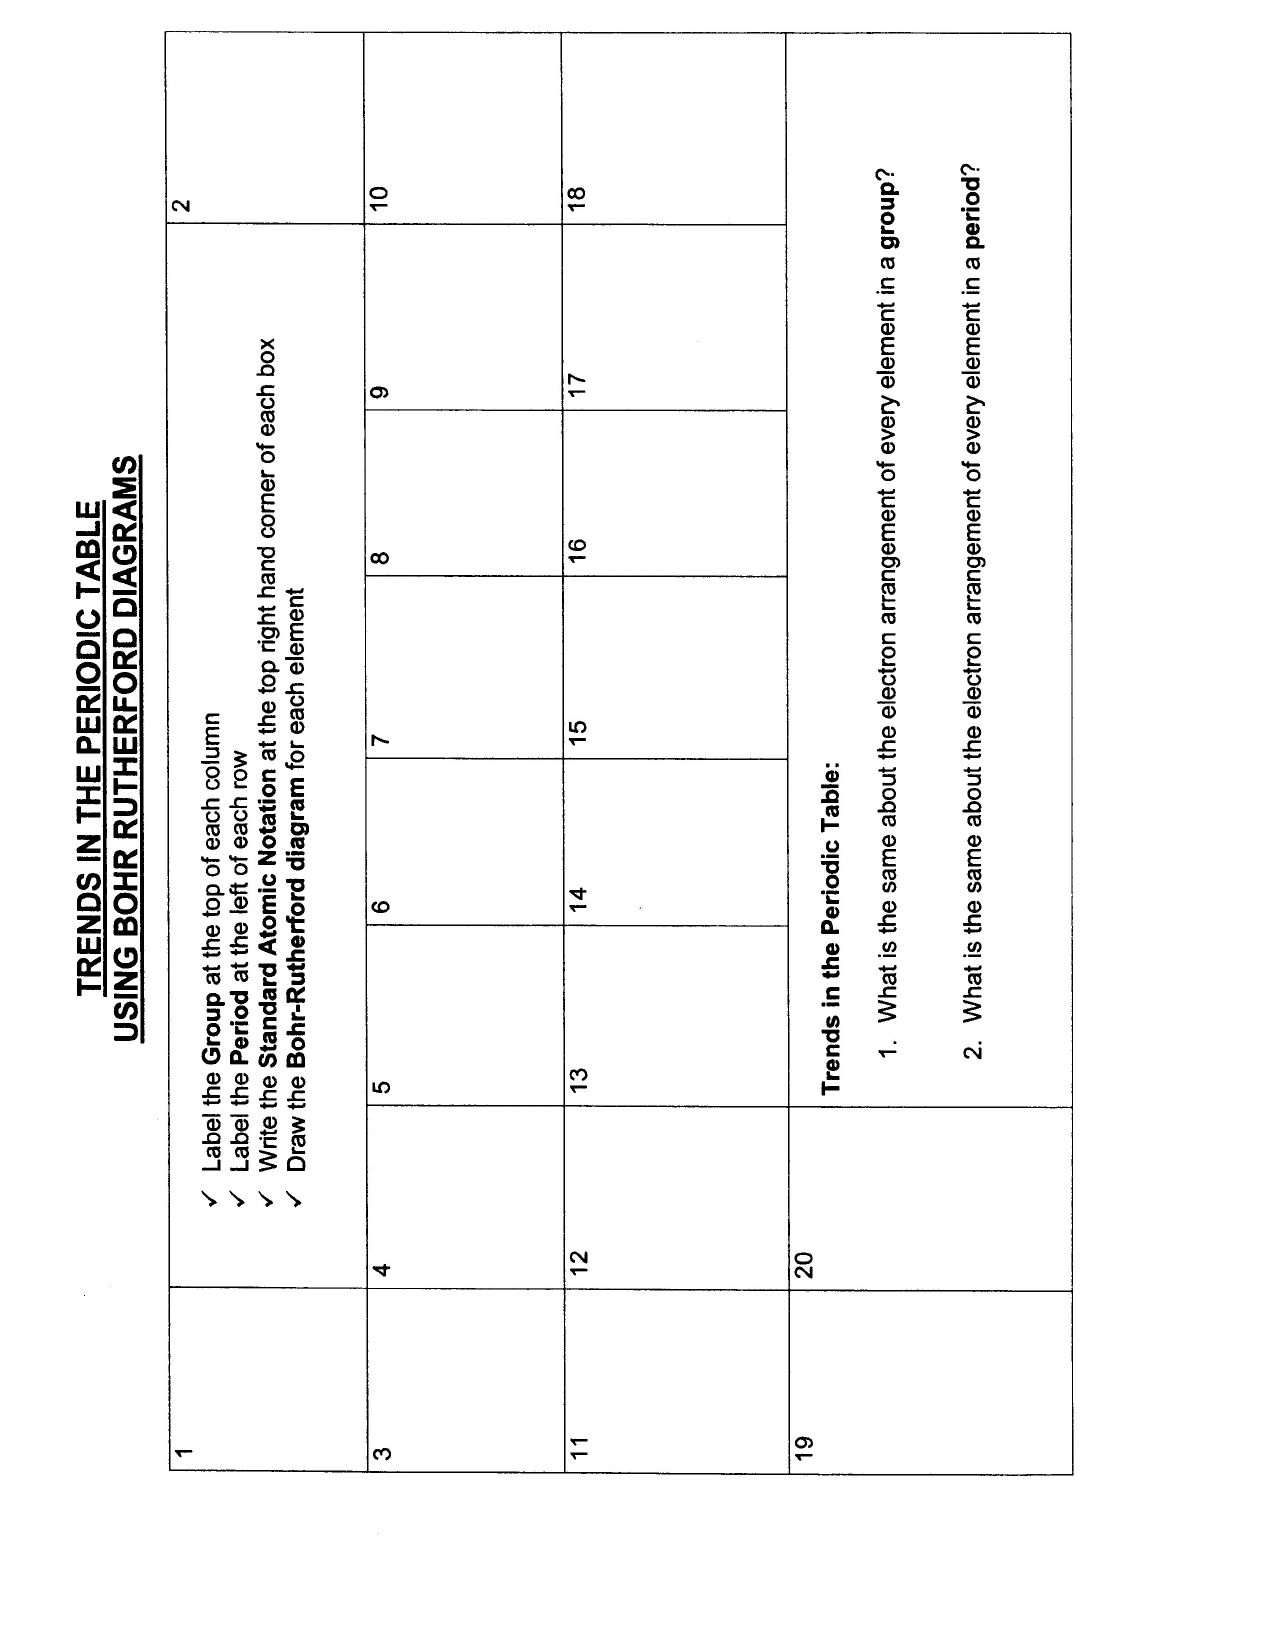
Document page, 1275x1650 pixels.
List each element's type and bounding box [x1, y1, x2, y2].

picture [56, 0, 1095, 1650]
